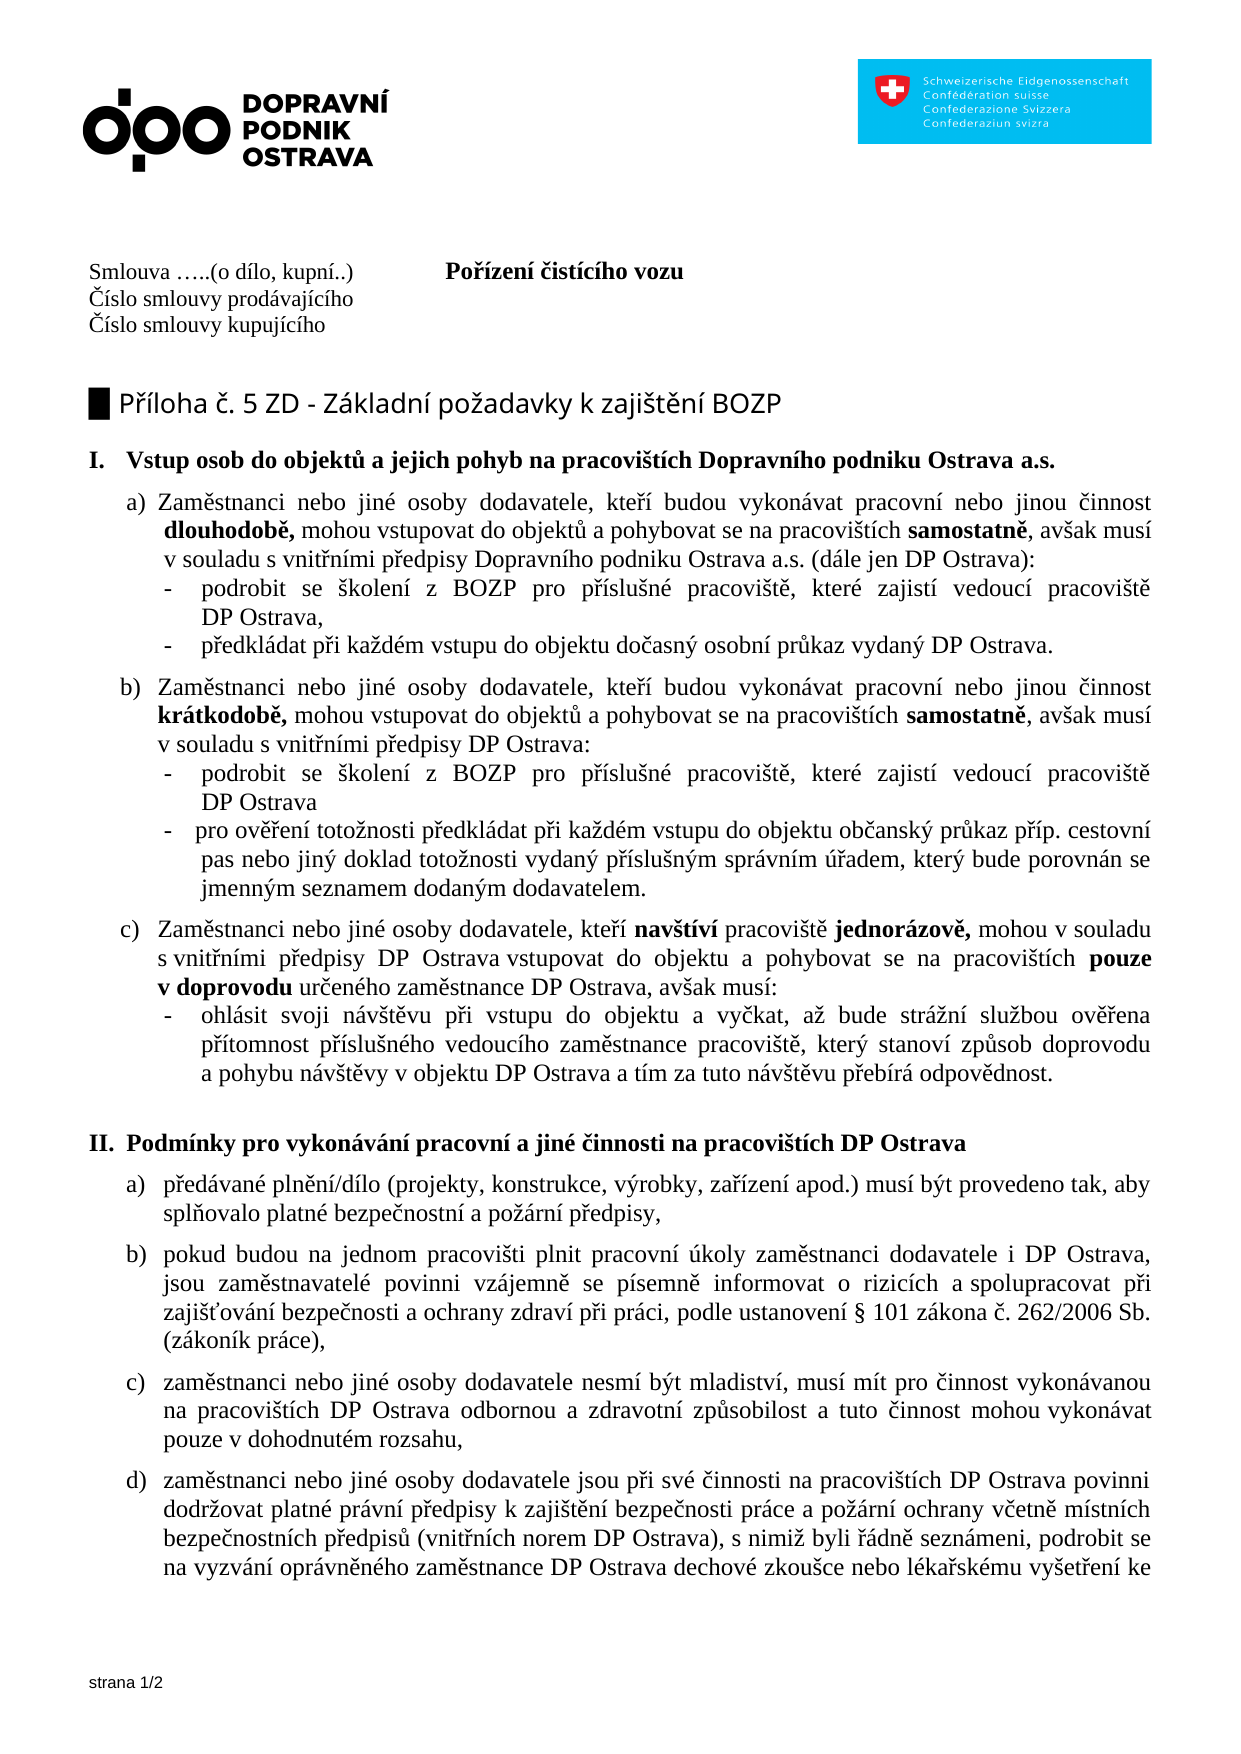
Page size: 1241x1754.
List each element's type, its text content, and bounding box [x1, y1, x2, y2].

text - podrobit se školení z BOZP pro příslušné pracoviště, které zajistí vedoucí pracoviště DP Ostrava, [164, 573, 1152, 631]
list pokud budou na jednom pracovišti plnit pracovní úkoly zaměstnanci dodavatele i DP Ostrava, jsou zaměstnavatelé povinni vzájemně se písemně informovat o rizicích a spolupracovat při zajišťování bezpečnosti a ochrany zdraví při práci, podle ustanovení § 101 zákona č. 262/2006 Sb. (zákoník práce), [126, 1239, 1152, 1354]
picture [82, 88, 390, 172]
picture [876, 76, 909, 106]
text I. Vstup osob do objektů a jejich pohyb na pracovištích Dopravního podniku Ostrava a.s. [89, 446, 1152, 474]
subtitle Příloha č. 5 ZD - Základní požadavky k zajištění BOZP [89, 387, 1152, 421]
text Smlouva …..(o dílo, kupní..) Pořízení čistícího vozu [89, 256, 1152, 285]
text Číslo smlouvy kupujícího [89, 311, 1152, 337]
text II. Podmínky pro vykonávání pracovní a jiné činnosti na pracovištích DP Ostrava [89, 1128, 1152, 1157]
list Zaměstnanci nebo jiné osoby dodavatele, kteří budou vykonávat pracovní nebo jinou činnost dlouhodobě, mohou vstupovat do objektů a pohybovat se na pracovištích samostatně, avšak musí v souladu s vnitřními předpisy Dopravního podniku Ostrava a.s. (dále jen DP Ostrava): [126, 487, 1152, 573]
list předávané plnění/dílo (projekty, konstrukce, výrobky, zařízení apod.) musí být provedeno tak, aby splňovalo platné bezpečnostní a požární předpisy, [126, 1169, 1152, 1227]
text c) zaměstnanci nebo jiné osoby dodavatele nesmí být mladiství, musí mít pro činnost vykonávanou na pracovištích DP Ostrava odbornou a zdravotní způsobilost a tuto činnost mohou vykonávat pouze v dohodnutém rozsahu, [126, 1367, 1152, 1453]
text - ohlásit svoji návštěvu při vstupu do objektu a vyčkat, až bude strážní službou ověřena přítomnost příslušného vedoucího zaměstnance pracoviště, který stanoví způsob doprovodu a pohybu návštěvy v objektu DP Ostrava a tím za tuto návštěvu přebírá odpovědnost. [164, 1001, 1152, 1087]
text - podrobit se školení z BOZP pro příslušné pracoviště, které zajistí vedoucí pracoviště DP Ostrava [157, 758, 1152, 816]
list Zaměstnanci nebo jiné osoby dodavatele, kteří navštíví pracoviště jednorázově, mohou v souladu s vnitřními předpisy DP Ostrava vstupovat do objektu a pohybovat se na pracovištích pouze v doprovodu určeného zaměstnance DP Ostrava, avšak musí: [120, 914, 1152, 1001]
text - předkládat při každém vstupu do objektu dočasný osobní průkaz vydaný DP Ostrava. [164, 631, 1152, 659]
text Číslo smlouvy prodávajícího [89, 285, 1152, 311]
list Zaměstnanci nebo jiné osoby dodavatele, kteří budou vykonávat pracovní nebo jinou činnost krátkodobě, mohou vstupovat do objektů a pohybovat se na pracovištích samostatně, avšak musí v souladu s vnitřními předpisy DP Ostrava: [120, 672, 1152, 758]
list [126, 1466, 1152, 1581]
list pro ověření totožnosti předkládat při každém vstupu do objektu občanský průkaz příp. cestovní pas nebo jiný doklad totožnosti vydaný příslušným správním úřadem, který bude porovnán se jmenným seznamem dodaným dodavatelem. [164, 816, 1152, 902]
